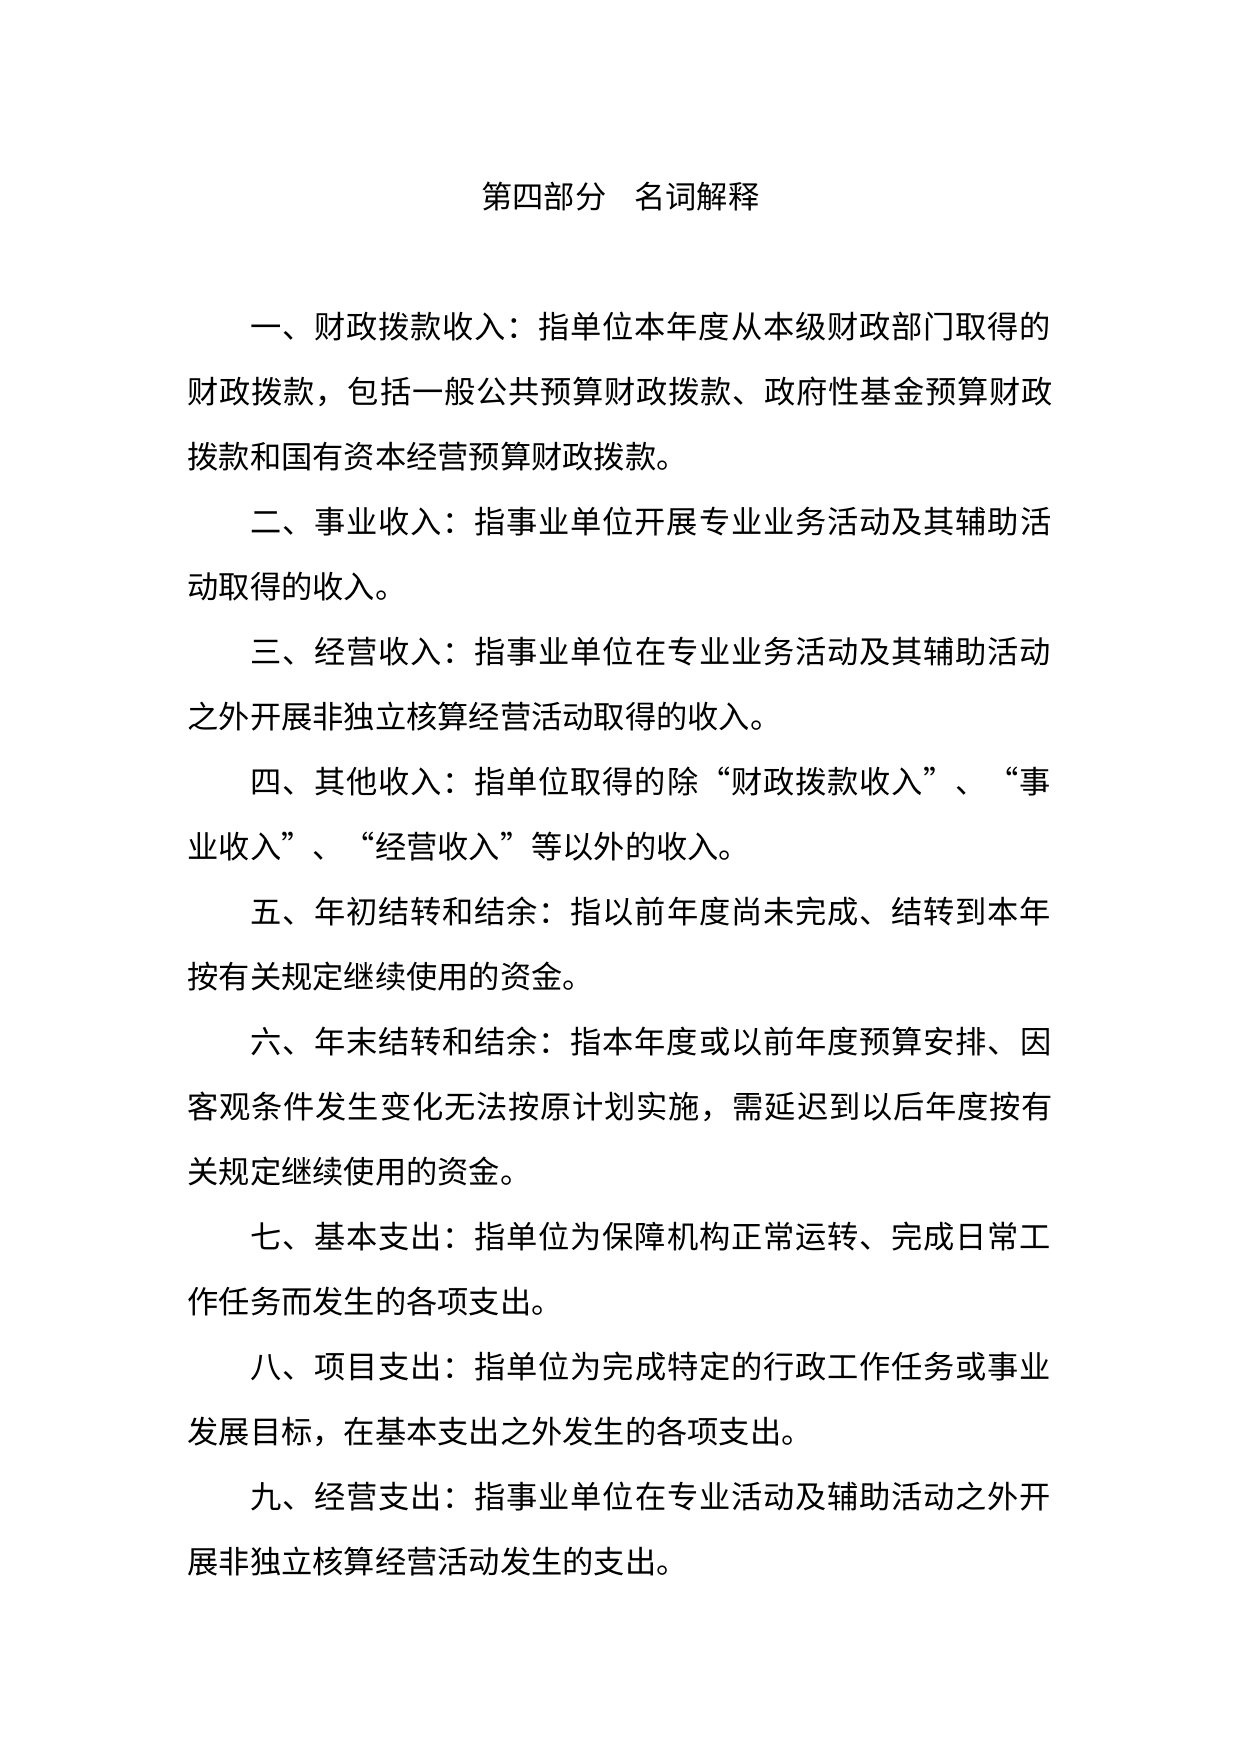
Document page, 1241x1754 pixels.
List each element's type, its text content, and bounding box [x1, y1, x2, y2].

text 二、事业收入：指事业单位开展专业业务活动及其辅助活动取得的收入。 [187, 487, 1053, 617]
text 四、其他收入：指单位取得的除“财政拨款收入”、“事业收入”、“经营收入”等以外的收入。 [187, 747, 1053, 877]
text 七、基本支出：指单位为保障机构正常运转、完成日常工作任务而发生的各项支出。 [187, 1202, 1053, 1332]
text 一、财政拨款收入：指单位本年度从本级财政部门取得的财政拨款，包括一般公共预算财政拨款、政府性基金预算财政拨款和国有资本经营预算财政拨款。 [187, 292, 1053, 487]
text 八、项目支出：指单位为完成特定的行政工作任务或事业发展目标，在基本支出之外发生的各项支出。 [187, 1332, 1053, 1462]
text 五、年初结转和结余：指以前年度尚未完成、结转到本年按有关规定继续使用的资金。 [187, 877, 1053, 1007]
text 第四部分 名词解释 [187, 162, 1053, 227]
text 三、经营收入：指事业单位在专业业务活动及其辅助活动之外开展非独立核算经营活动取得的收入。 [187, 617, 1053, 747]
text 九、经营支出：指事业单位在专业活动及辅助活动之外开展非独立核算经营活动发生的支出。 [187, 1462, 1053, 1592]
text 六、年末结转和结余：指本年度或以前年度预算安排、因客观条件发生变化无法按原计划实施，需延迟到以后年度按有关规定继续使用的资金。 [187, 1007, 1053, 1202]
